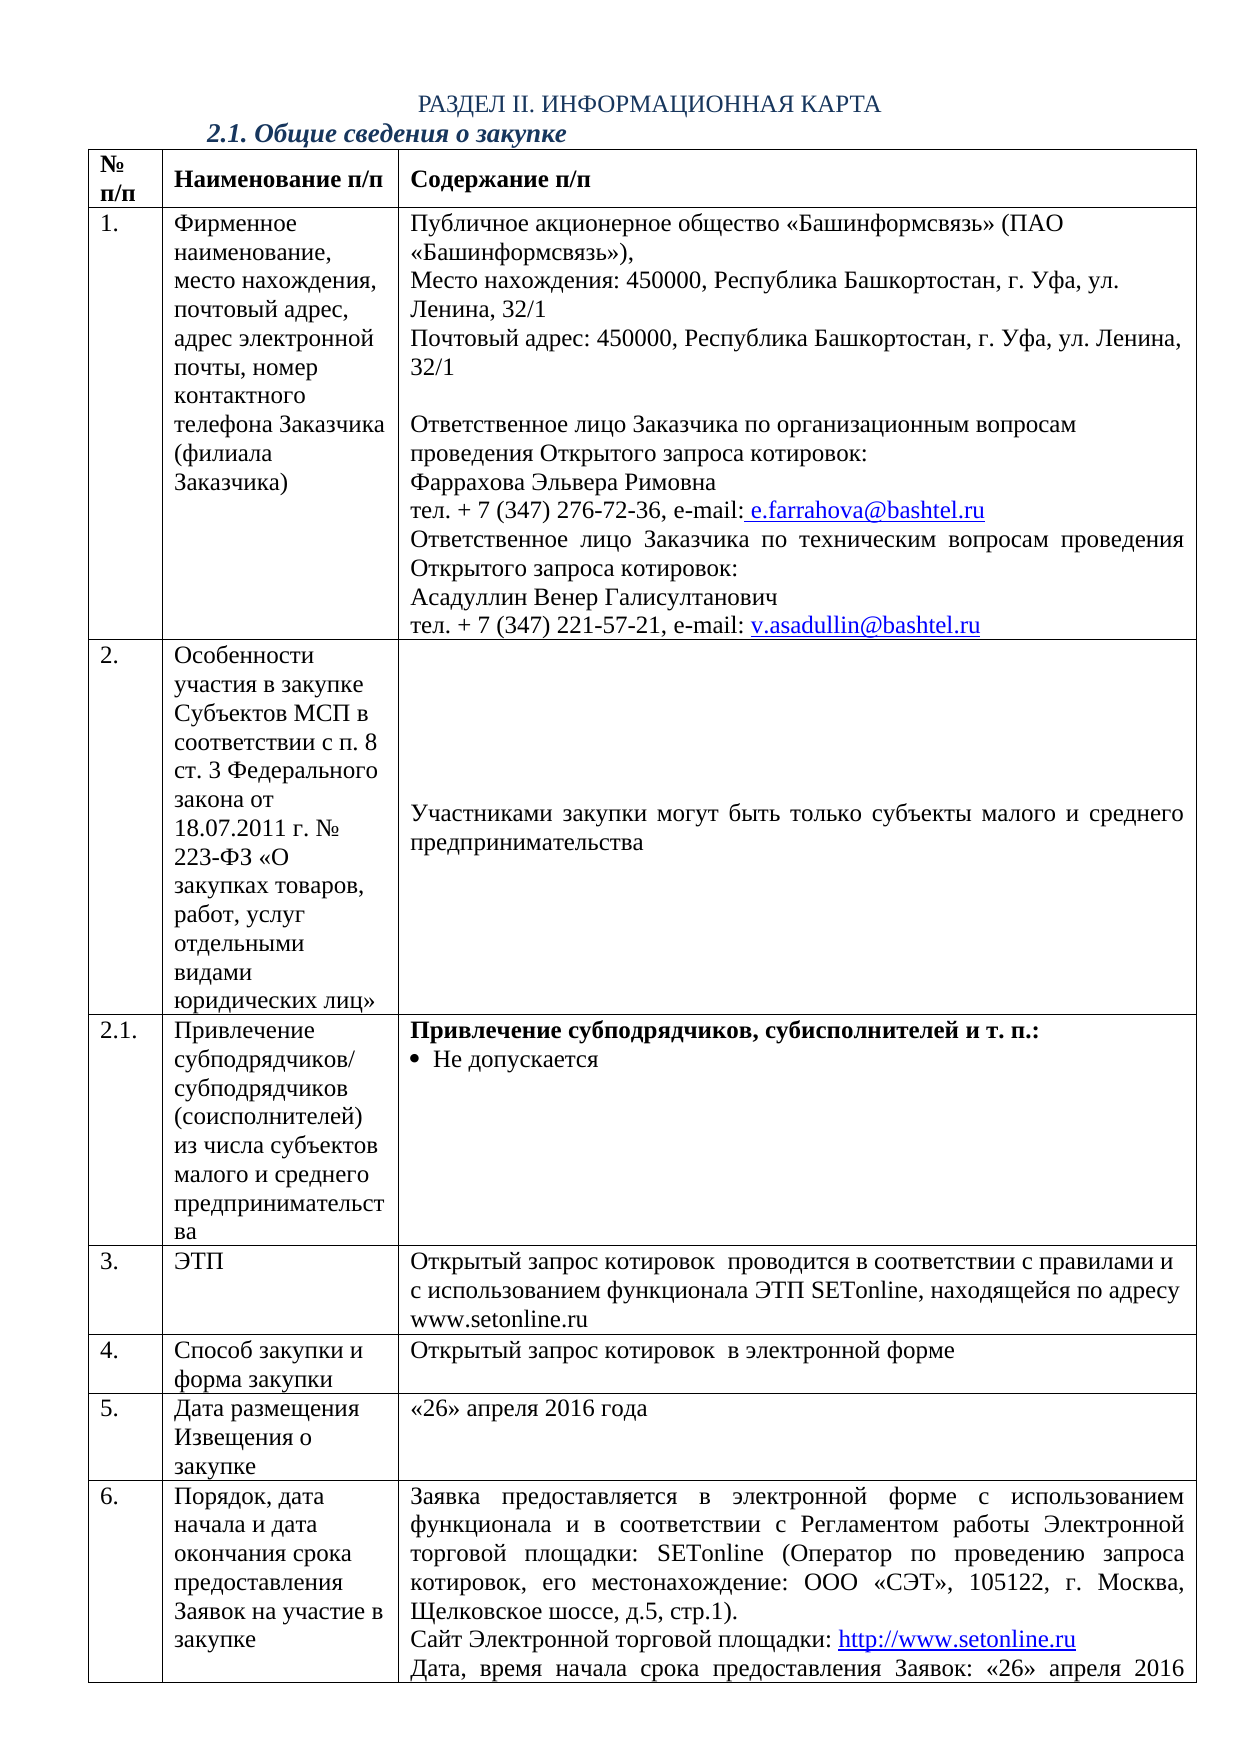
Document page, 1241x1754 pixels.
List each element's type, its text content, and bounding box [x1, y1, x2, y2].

table_cell ЭТП [163, 1246, 398, 1334]
table_header № п/п [89, 150, 162, 207]
table_cell Участниками закупки могут быть только субъекты малого и среднего предпринимательства [399, 640, 1196, 1014]
table_cell Фирменное наименование, место нахождения, почтовый адрес, адрес электронной почты, номер контактного телефона Заказчика (филиала Заказчика) [163, 208, 398, 639]
table_cell Привлечение субподрядчиков, субисполнителей и т. п.: Не допускается [399, 1015, 1196, 1245]
table_cell «26» апреля 2016 года [399, 1394, 1196, 1480]
text РАЗДЕЛ II. ИНФОРМАЦИОННАЯ КАРТА [118, 89, 1181, 117]
table_cell Способ закупки и форма закупки [163, 1335, 398, 1392]
table_cell 2.1. [89, 1015, 162, 1245]
table_cell [89, 208, 162, 639]
table_cell Открытый запрос котировок в электронной форме [399, 1335, 1196, 1392]
table_cell [89, 640, 162, 1014]
table_cell Дата размещения Извещения о закупке [163, 1394, 398, 1480]
table_header Наименование п/п [163, 150, 398, 207]
subtitle 2.1. Общие сведения о закупке [207, 117, 1181, 148]
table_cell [163, 1481, 398, 1682]
table_cell Открытый запрос котировок проводится в соответствии с правилами и с использованием функционала ЭТП SETonline, находящейся по адресу www.setonline.ru [399, 1246, 1196, 1334]
table_cell [89, 1394, 162, 1480]
table_cell Привлечение субподрядчиков/ субподрядчиков (соисполнителей) из числа субъектов малого и среднего предпринимательства [163, 1015, 398, 1245]
table_cell [89, 1335, 162, 1392]
table_header Содержание п/п [399, 150, 1196, 207]
table_cell Публичное акционерное общество «Башинформсвязь» (ПАО «Башинформсвязь»), Место нахождения: 450000, Республика Башкортостан, г. Уфа, ул. Ленина, 32/1 Почтовый адрес: 450000, Республика Башкортостан, г. Уфа, ул. Ленина, 32/1 Ответственное лицо Заказчика по организационным вопросам проведения Открытого запроса котировок: Фаррахова Эльвера Римовна тел. + 7 (347) 276-72-36, e-mail: e.farrahova@bashtel.ru Ответственное лицо Заказчика по техническим вопросам проведения Открытого запроса котировок: Асадуллин Венер Галисултанович тел. + 7 (347) 221-57-21, e-mail: v.asadullin@bashtel.ru [399, 208, 1196, 639]
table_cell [399, 1481, 1196, 1682]
table_cell Особенности участия в закупке Субъектов МСП в соответствии с п. 8 ст. 3 Федерального закона от 18.07.2011 г. № 223-ФЗ «О закупках товаров, работ, услуг отдельными видами юридических лиц» [163, 640, 398, 1014]
table_cell [89, 1481, 162, 1682]
table_cell [89, 1246, 162, 1334]
